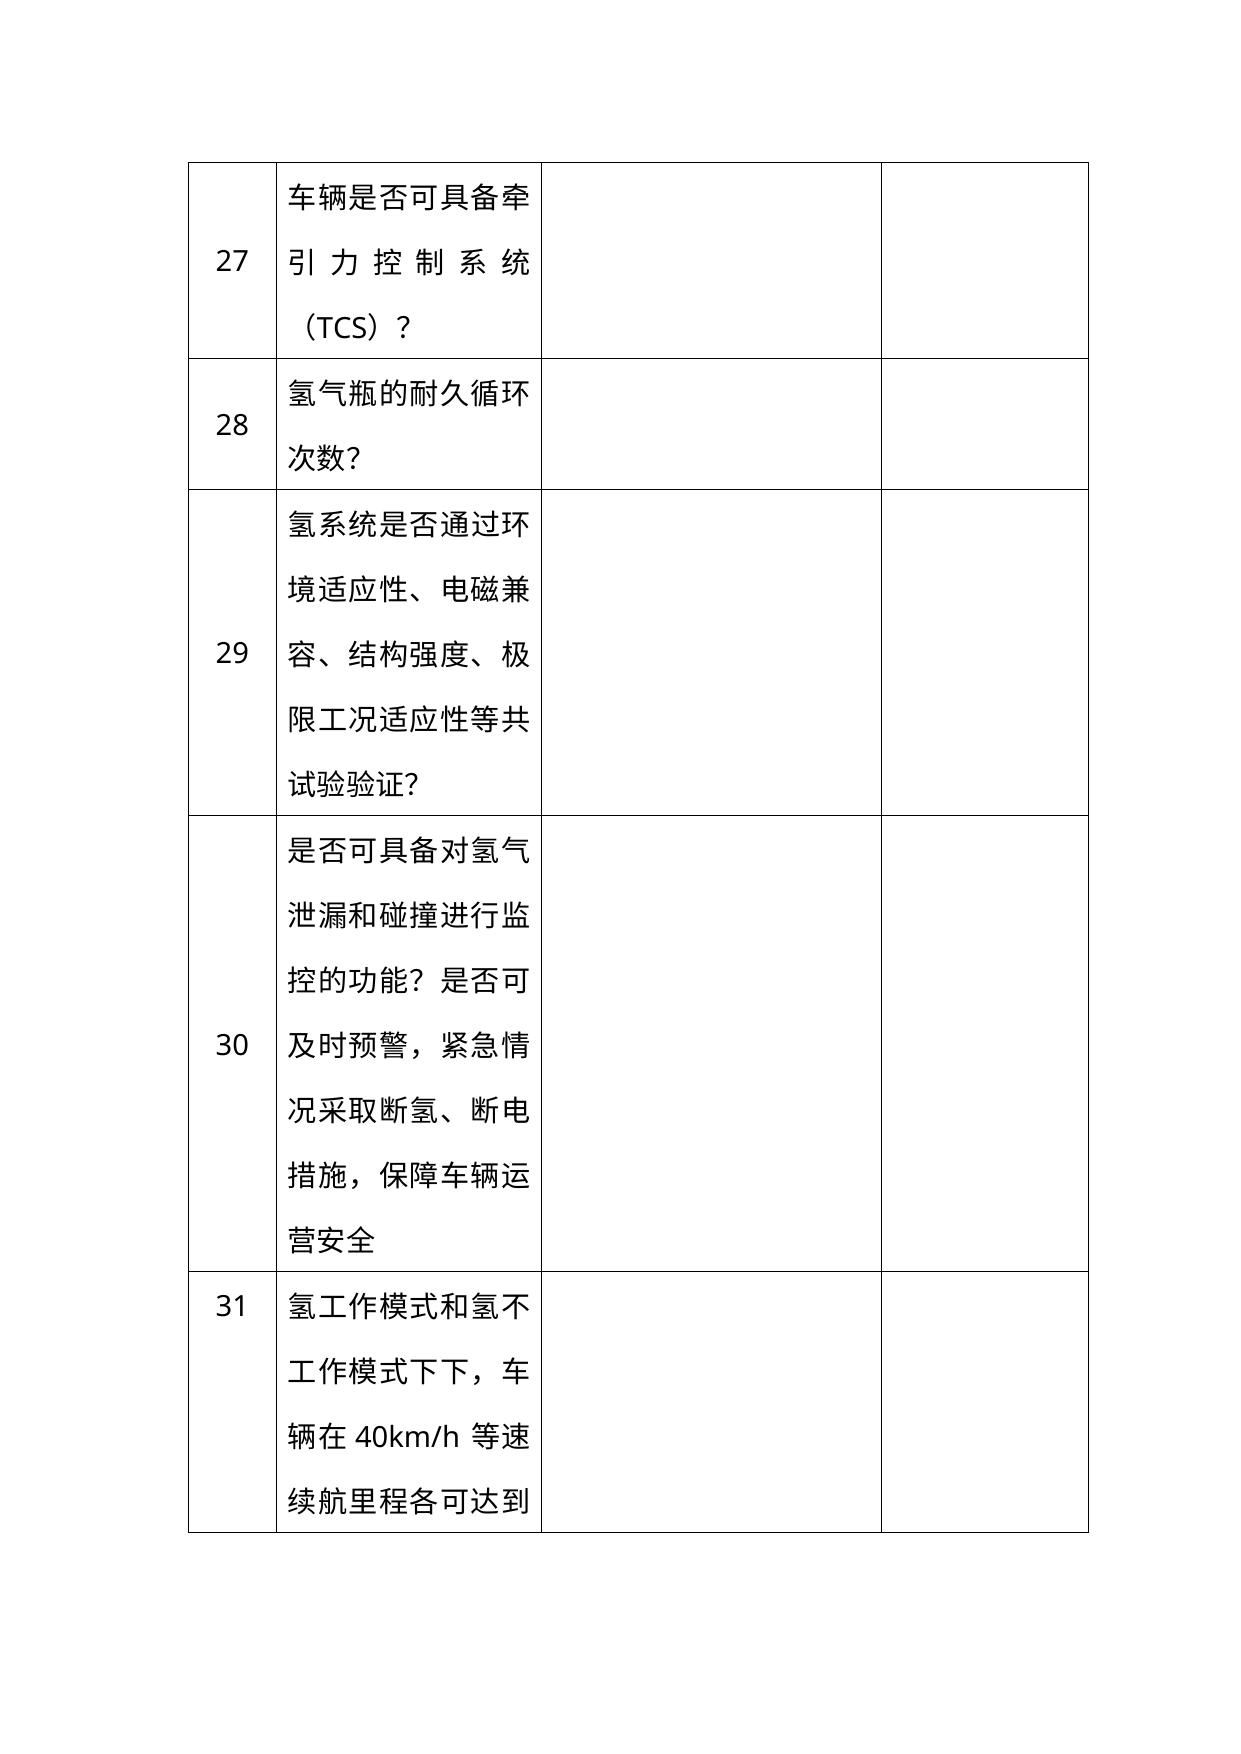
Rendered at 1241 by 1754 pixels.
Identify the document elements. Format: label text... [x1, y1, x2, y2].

table_cell 31 [189, 1272, 276, 1532]
table_cell [542, 816, 881, 1271]
table_cell [542, 490, 881, 815]
table_cell [882, 359, 1088, 489]
table_cell [882, 1272, 1088, 1532]
table_cell 27 [189, 163, 276, 358]
table_cell 氢气瓶的耐久循环次数？ [277, 359, 541, 489]
table_cell 29 [189, 490, 276, 815]
table_cell 车辆是否可具备牵引力控制系统（TCS）？ [277, 163, 541, 358]
table_cell 氢系统是否通过环境适应性、电磁兼容、结构强度、极限工况适应性等共 试验验证？ [277, 490, 541, 815]
table_cell [882, 490, 1088, 815]
table_cell 是否可具备对氢气泄漏和碰撞进行监控的功能？是否可及时预警，紧急情况采取断氢、断电措施，保障车辆运营安全 [277, 816, 541, 1271]
table_cell [542, 359, 881, 489]
table_cell [882, 816, 1088, 1271]
table_cell 30 [189, 816, 276, 1271]
table_cell [542, 163, 881, 358]
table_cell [277, 1272, 541, 1532]
table_cell [542, 1272, 881, 1532]
table_cell 28 [189, 359, 276, 489]
table_cell [882, 163, 1088, 358]
